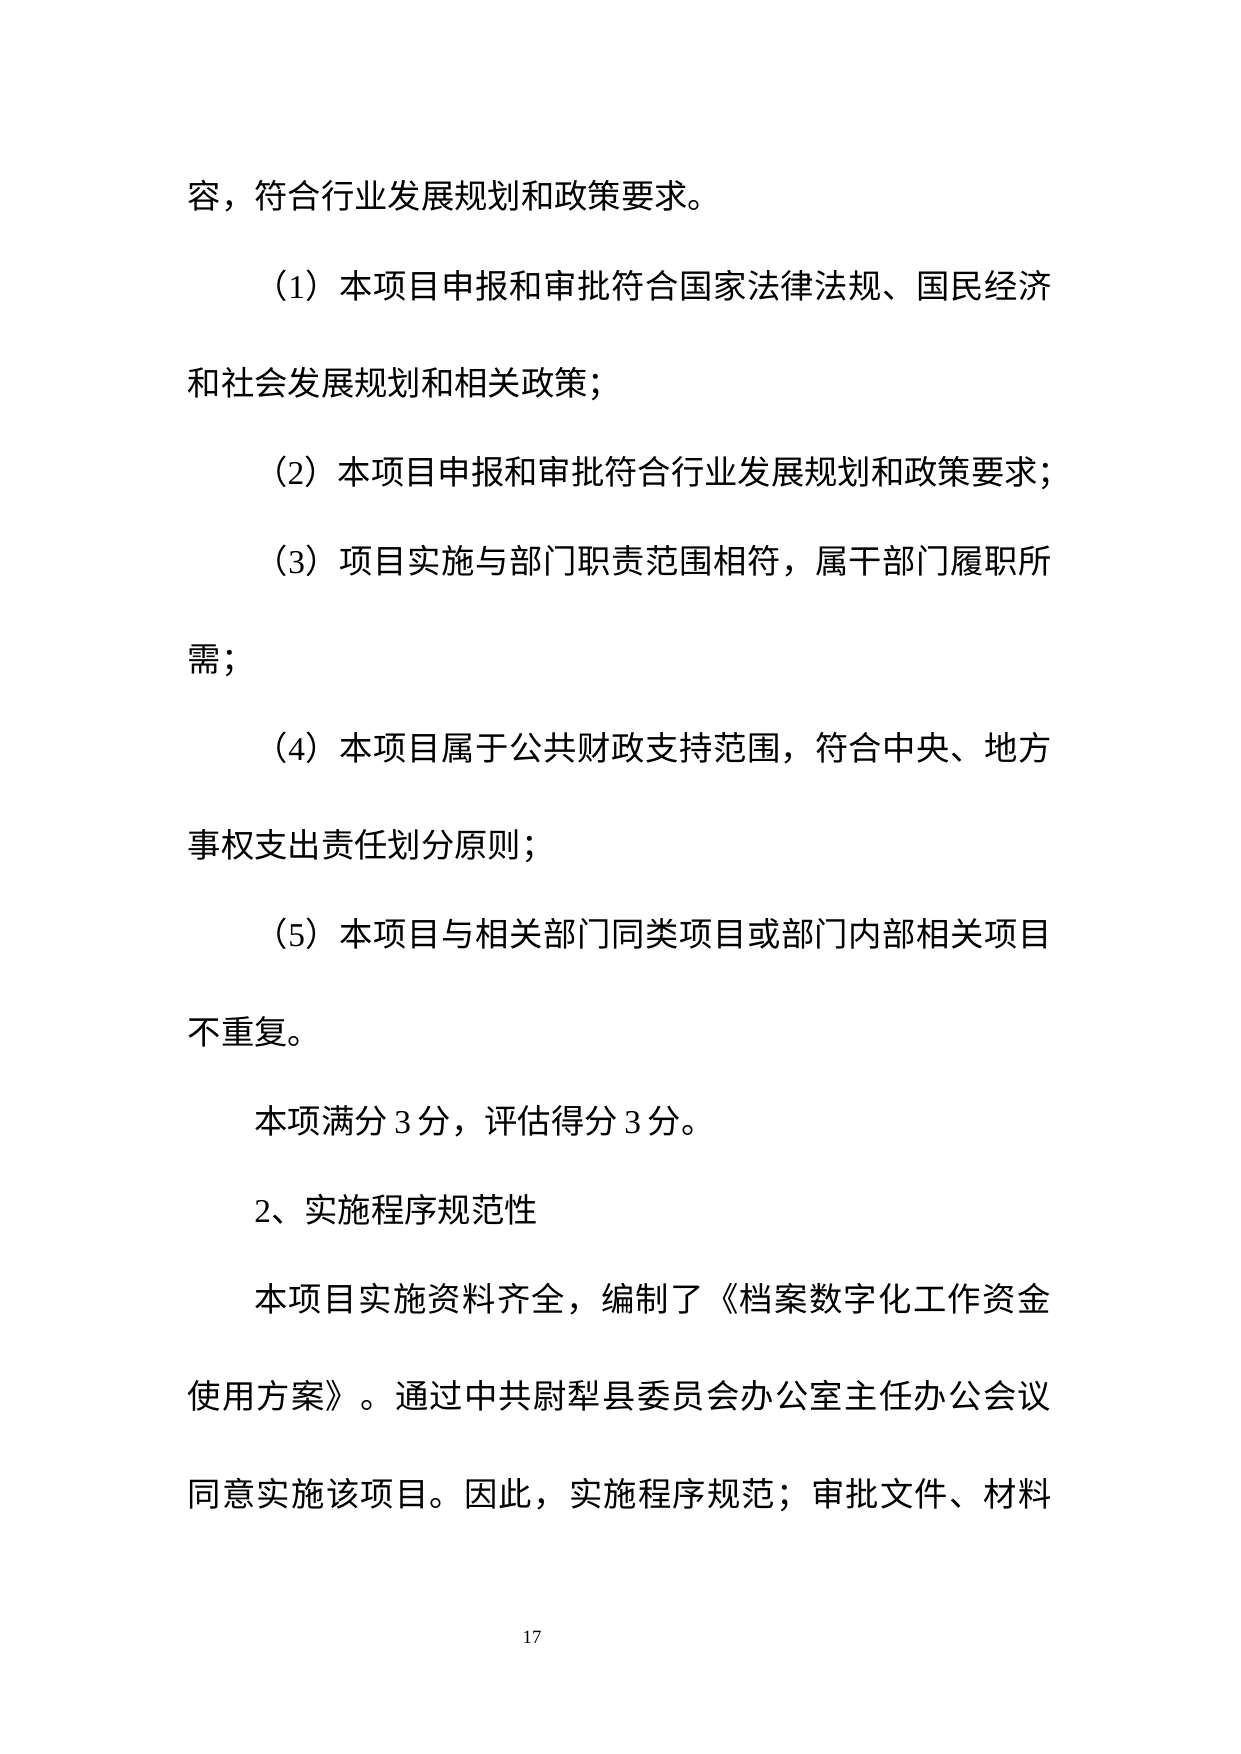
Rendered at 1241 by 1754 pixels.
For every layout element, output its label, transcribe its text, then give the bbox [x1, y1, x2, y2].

text （2）本项目申报和审批符合行业发展规划和政策要求； [187, 438, 1053, 503]
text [187, 1264, 1053, 1524]
text 本项满分3分，评估得分3分。 [187, 1086, 1053, 1151]
text 2、实施程序规范性 [187, 1175, 1053, 1240]
text （3）项目实施与部门职责范围相符，属干部门履职所需； [187, 527, 1053, 689]
text （4）本项目属于公共财政支持范围，符合中央、地方事权支出责任划分原则； [187, 713, 1053, 876]
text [187, 162, 1053, 227]
text （1）本项目申报和审批符合国家法律法规、国民经济和社会发展规划和相关政策； [187, 251, 1053, 413]
text （5）本项目与相关部门同类项目或部门内部相关项目不重复。 [187, 900, 1053, 1062]
